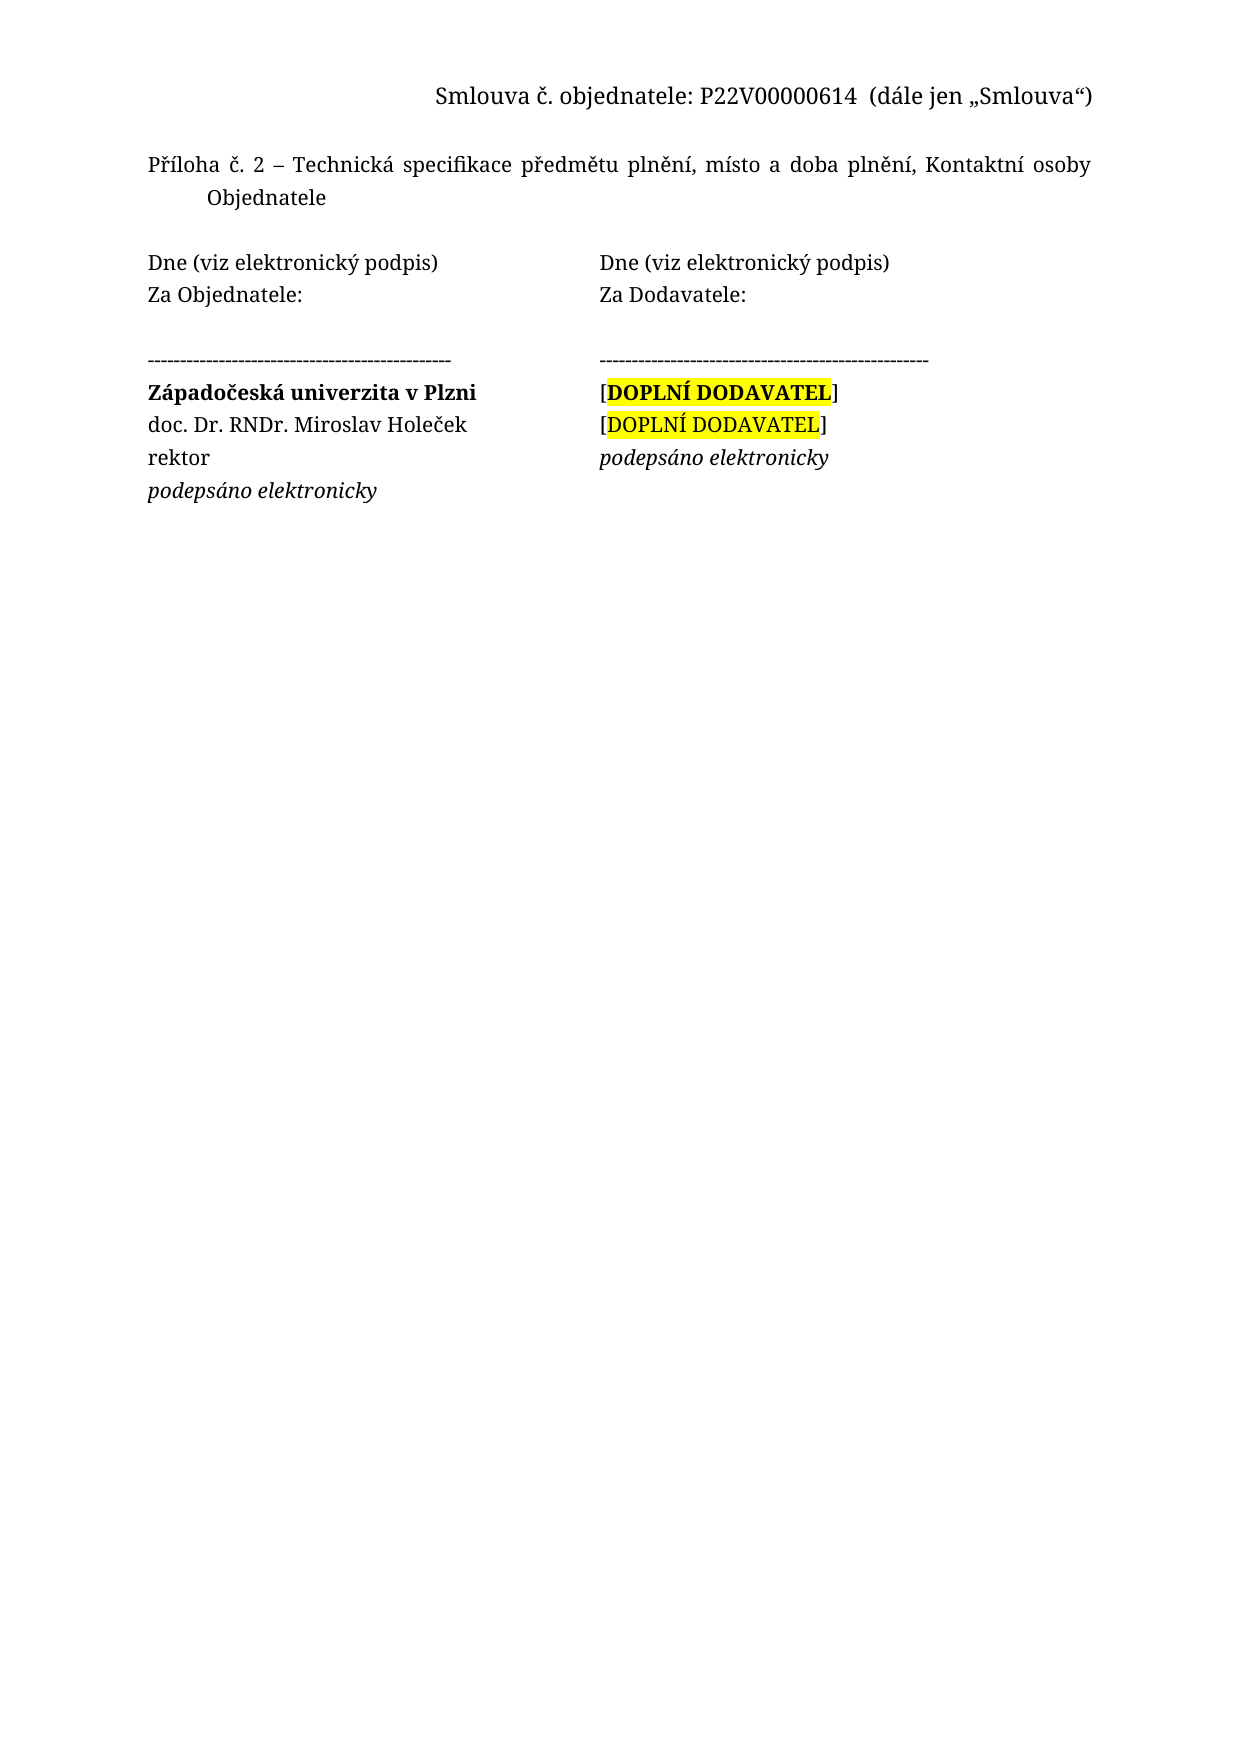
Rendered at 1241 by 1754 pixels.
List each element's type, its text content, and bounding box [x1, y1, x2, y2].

table_header Dne (viz elektronický podpis) Za Dodavatele: --------------------------------------------------- [DOPLNÍ DODAVATEL] [DOPLNÍ DODAVATEL] podepsáno elektronicky [588, 248, 1040, 508]
table_header Dne (viz elektronický podpis) Za Objednatele: ----------------------------------------------- Západočeská univerzita v Plzni doc. Dr. RNDr. Miroslav Holeček rektor podepsáno elektronicky [136, 248, 588, 508]
text Příloha č. 2 – Technická specifikace předmětu plnění, místo a doba plnění, Kontaktní osoby Objednatele [148, 150, 1093, 211]
